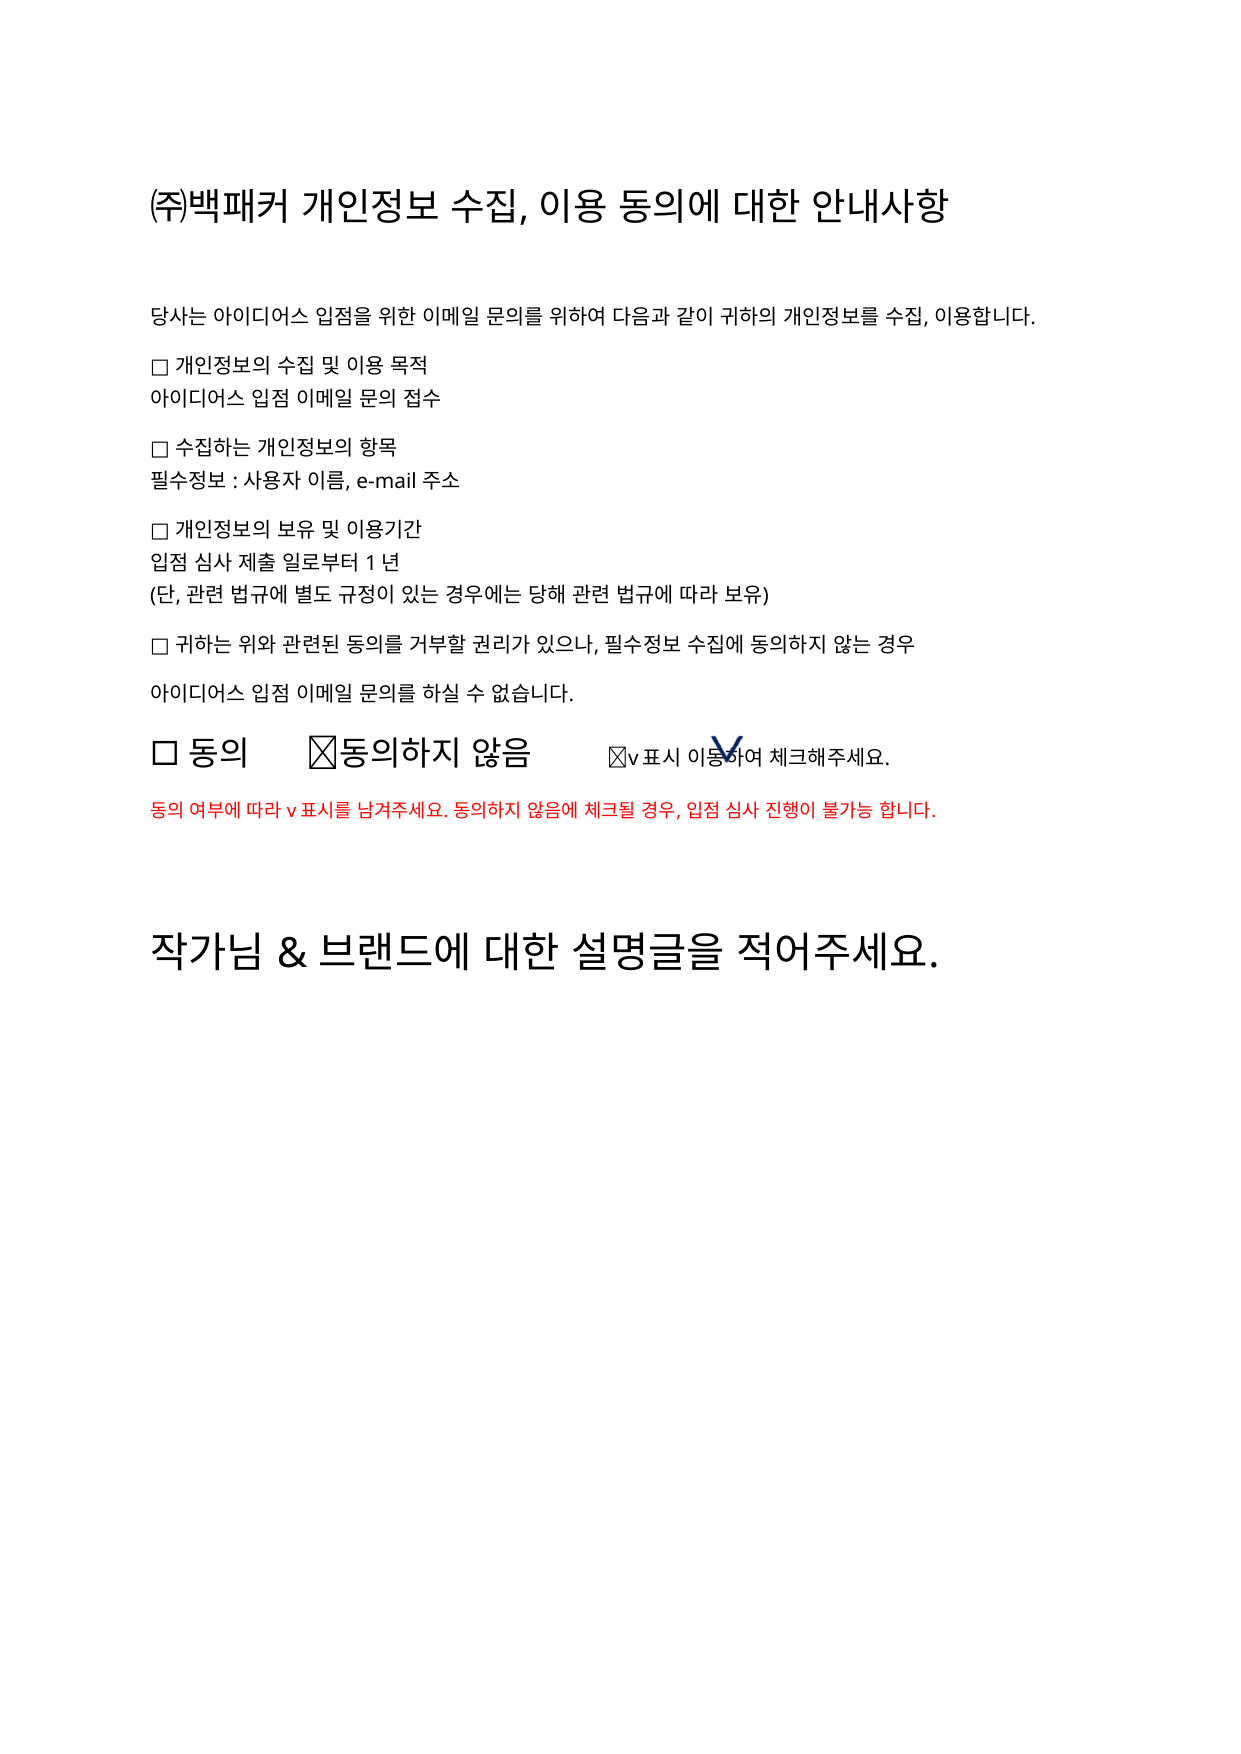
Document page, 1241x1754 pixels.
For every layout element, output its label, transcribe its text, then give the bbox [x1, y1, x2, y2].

text 당사는 아이디어스 입점을 위한 이메일 문의를 위하여 다음과 같이 귀하의 개인정보를 수집, 이용합니다. [150, 300, 1090, 330]
text □ 개인정보의 수집 및 이용 목적 아이디어스 입점 이메일 문의 접수 [150, 349, 1090, 412]
text 작가님 & 브랜드에 대한 설명글을 적어주세요. [150, 919, 1090, 980]
text 아이디어스 입점 이메일 문의를 하실 수 없습니다. [150, 677, 1090, 708]
text □ 수집하는 개인정보의 항목 필수정보 : 사용자 이름, e-mail 주소 [150, 431, 1090, 494]
text 동의 동의하지 않음 v표시 이동하여 체크해주세요. [150, 727, 1090, 775]
text □ 귀하는 위와 관련된 동의를 거부할 권리가 있으나, 필수정보 수집에 동의하지 않는 경우 [150, 628, 1090, 658]
text □ 개인정보의 보유 및 이용기간 입점 심사 제출 일로부터 1년 (단, 관련 법규에 별도 규정이 있는 경우에는 당해 관련 법규에 따라 보유) [150, 513, 1090, 609]
picture [701, 728, 751, 768]
text 동의 여부에 따라 v표시를 남겨주세요. 동의하지 않음에 체크될 경우, 입점 심사 진행이 불가능 합니다. [150, 796, 1090, 823]
text ㈜백패커 개인정보 수집, 이용 동의에 대한 안내사항 [150, 177, 1090, 232]
